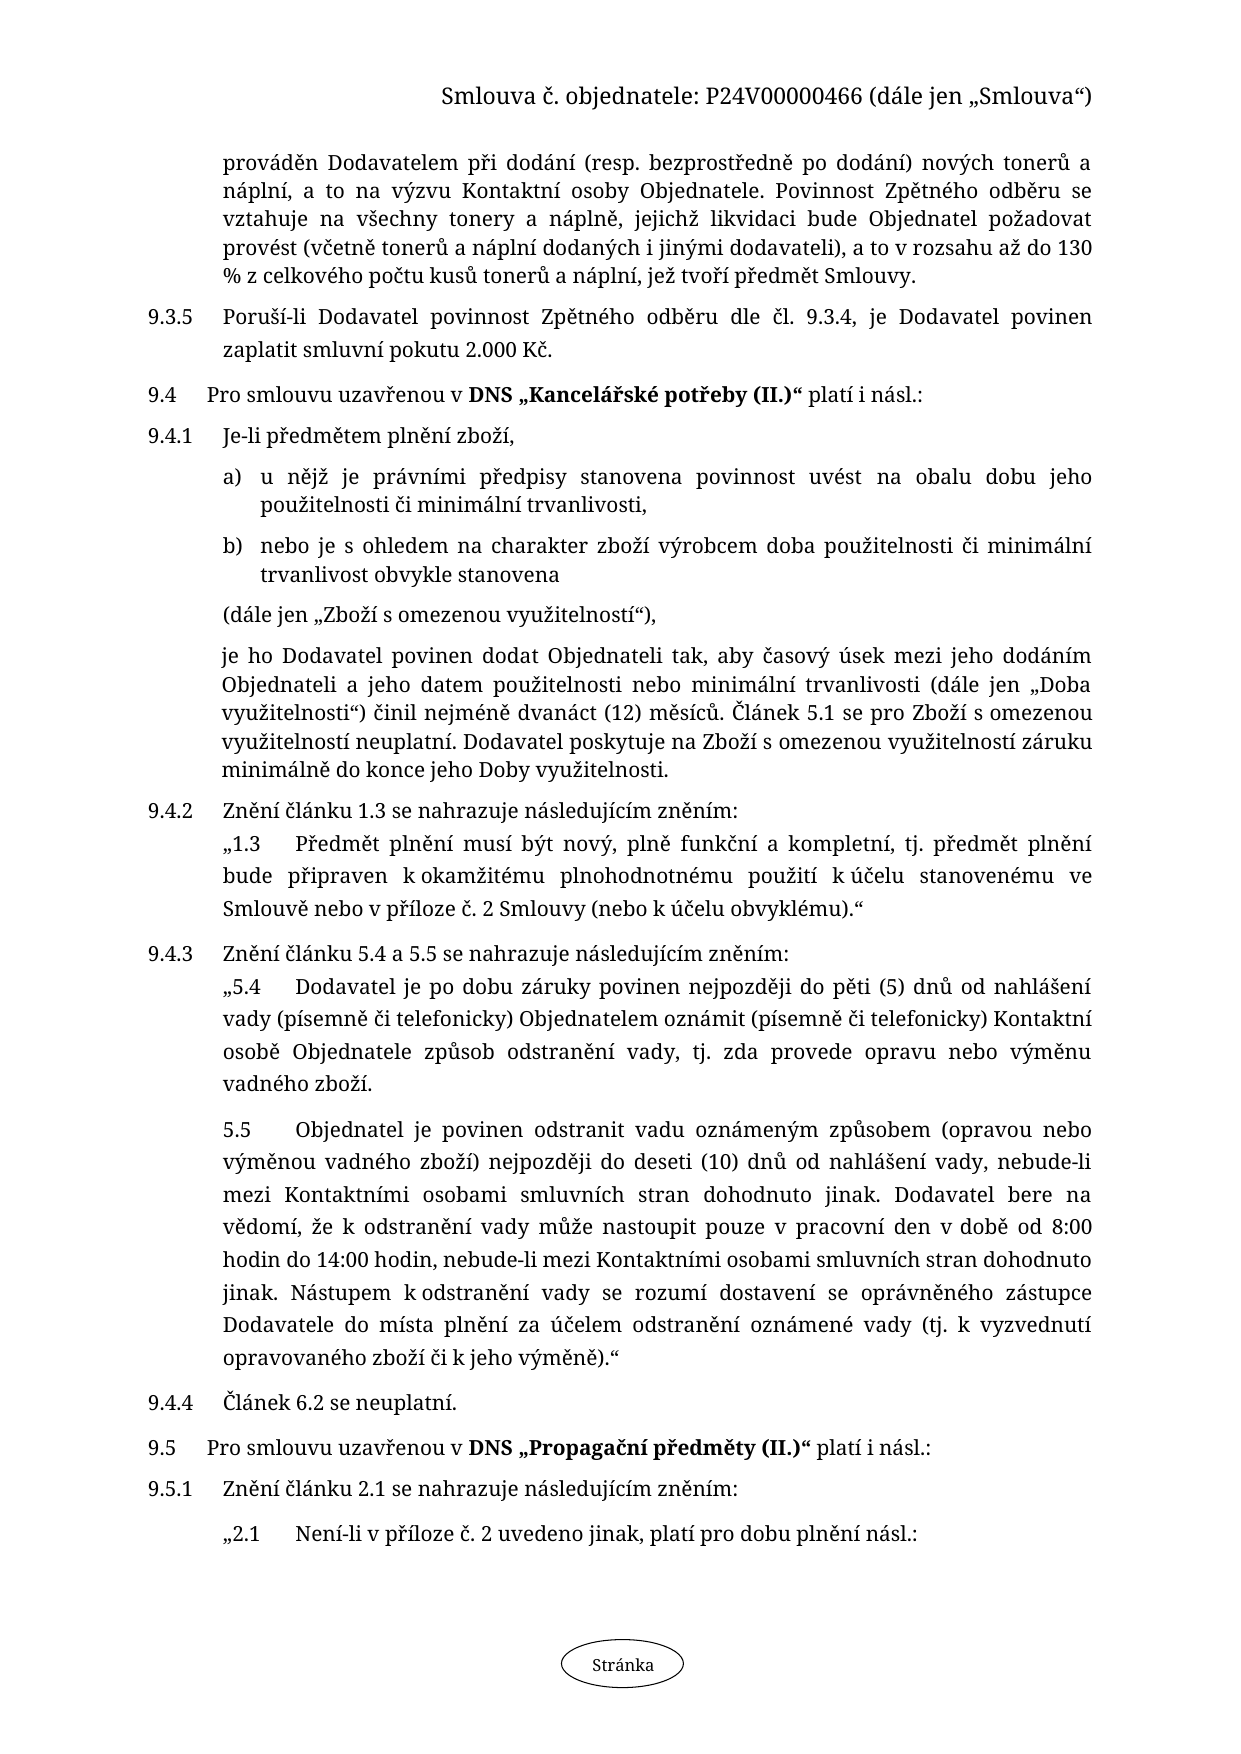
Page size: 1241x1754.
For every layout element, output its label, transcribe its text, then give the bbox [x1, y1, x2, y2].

list nebo je s ohledem na charakter zboží výrobcem doba použitelnosti či minimální trvanlivost obvykle stanovena [223, 531, 1093, 588]
list Poruší-li Dodavatel povinnost Zpětného odběru dle čl. 9.3.4, je Dodavatel povinen zaplatit smluvní pokutu 2.000 Kč. [148, 302, 1093, 363]
list Pro smlouvu uzavřenou v DNS „Kancelářské potřeby (II.)“ platí i násl.: [148, 380, 1093, 408]
text (dále jen „Zboží s omezenou využitelností“), [223, 601, 1093, 629]
list Pro smlouvu uzavřenou v DNS „Propagační předměty (II.)“ platí i násl.: [148, 1433, 1093, 1462]
list 5.5 Objednatel je povinen odstranit vadu oznámeným způsobem (opravou nebo výměnou vadného zboží) nejpozději do deseti (10) dnů od nahlášení vady, nebude-li mezi Kontaktními osobami smluvních stran dohodnuto jinak. Dodavatel bere na vědomí, že k odstranění vady může nastoupit pouze v pracovní den v době od 8:00 hodin do 14:00 hodin, nebude-li mezi Kontaktními osobami smluvních stran dohodnuto jinak. Nástupem k odstranění vady se rozumí dostavení se oprávněného zástupce Dodavatele do místa plnění za účelem odstranění oznámené vady (tj. k vyzvednutí opravovaného zboží či k jeho výměně).“ [223, 1115, 1093, 1371]
list Článek 6.2 se neuplatní. [148, 1388, 1093, 1416]
list Znění článku 1.3 se nahrazuje následujícím zněním: [148, 796, 1093, 825]
list „2.1 Není-li v příloze č. 2 uvedeno jinak, platí pro dobu plnění násl.: [223, 1519, 1093, 1548]
list „1.3 Předmět plnění musí být nový, plně funkční a kompletní, tj. předmět plnění bude připraven k okamžitému plnohodnotnému použití k účelu stanovenému ve Smlouvě nebo v příloze č. 2 Smlouvy (nebo k účelu obvyklému).“ [223, 829, 1093, 922]
list Znění článku 2.1 se nahrazuje následujícím zněním: [148, 1474, 1093, 1502]
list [148, 148, 1093, 290]
list Znění článku 5.4 a 5.5 se nahrazuje následujícím zněním: [148, 939, 1093, 968]
list u nějž je právními předpisy stanovena povinnost uvést na obalu dobu jeho použitelnosti či minimální trvanlivosti, [223, 462, 1093, 519]
list „5.4 Dodavatel je po dobu záruky povinen nejpozději do pěti (5) dnů od nahlášení vady (písemně či telefonicky) Objednatelem oznámit (písemně či telefonicky) Kontaktní osobě Objednatele způsob odstranění vady, tj. zda provede opravu nebo výměnu vadného zboží. [223, 972, 1093, 1098]
list Je-li předmětem plnění zboží, [148, 421, 1093, 449]
text je ho Dodavatel povinen dodat Objednateli tak, aby časový úsek mezi jeho dodáním Objednateli a jeho datem použitelnosti nebo minimální trvanlivosti (dále jen „Doba využitelnosti“) činil nejméně dvanáct (12) měsíců. Článek 5.1 se pro Zboží s omezenou využitelností neuplatní. Dodavatel poskytuje na Zboží s omezenou využitelností záruku minimálně do konce jeho Doby využitelnosti. [221, 642, 1093, 784]
